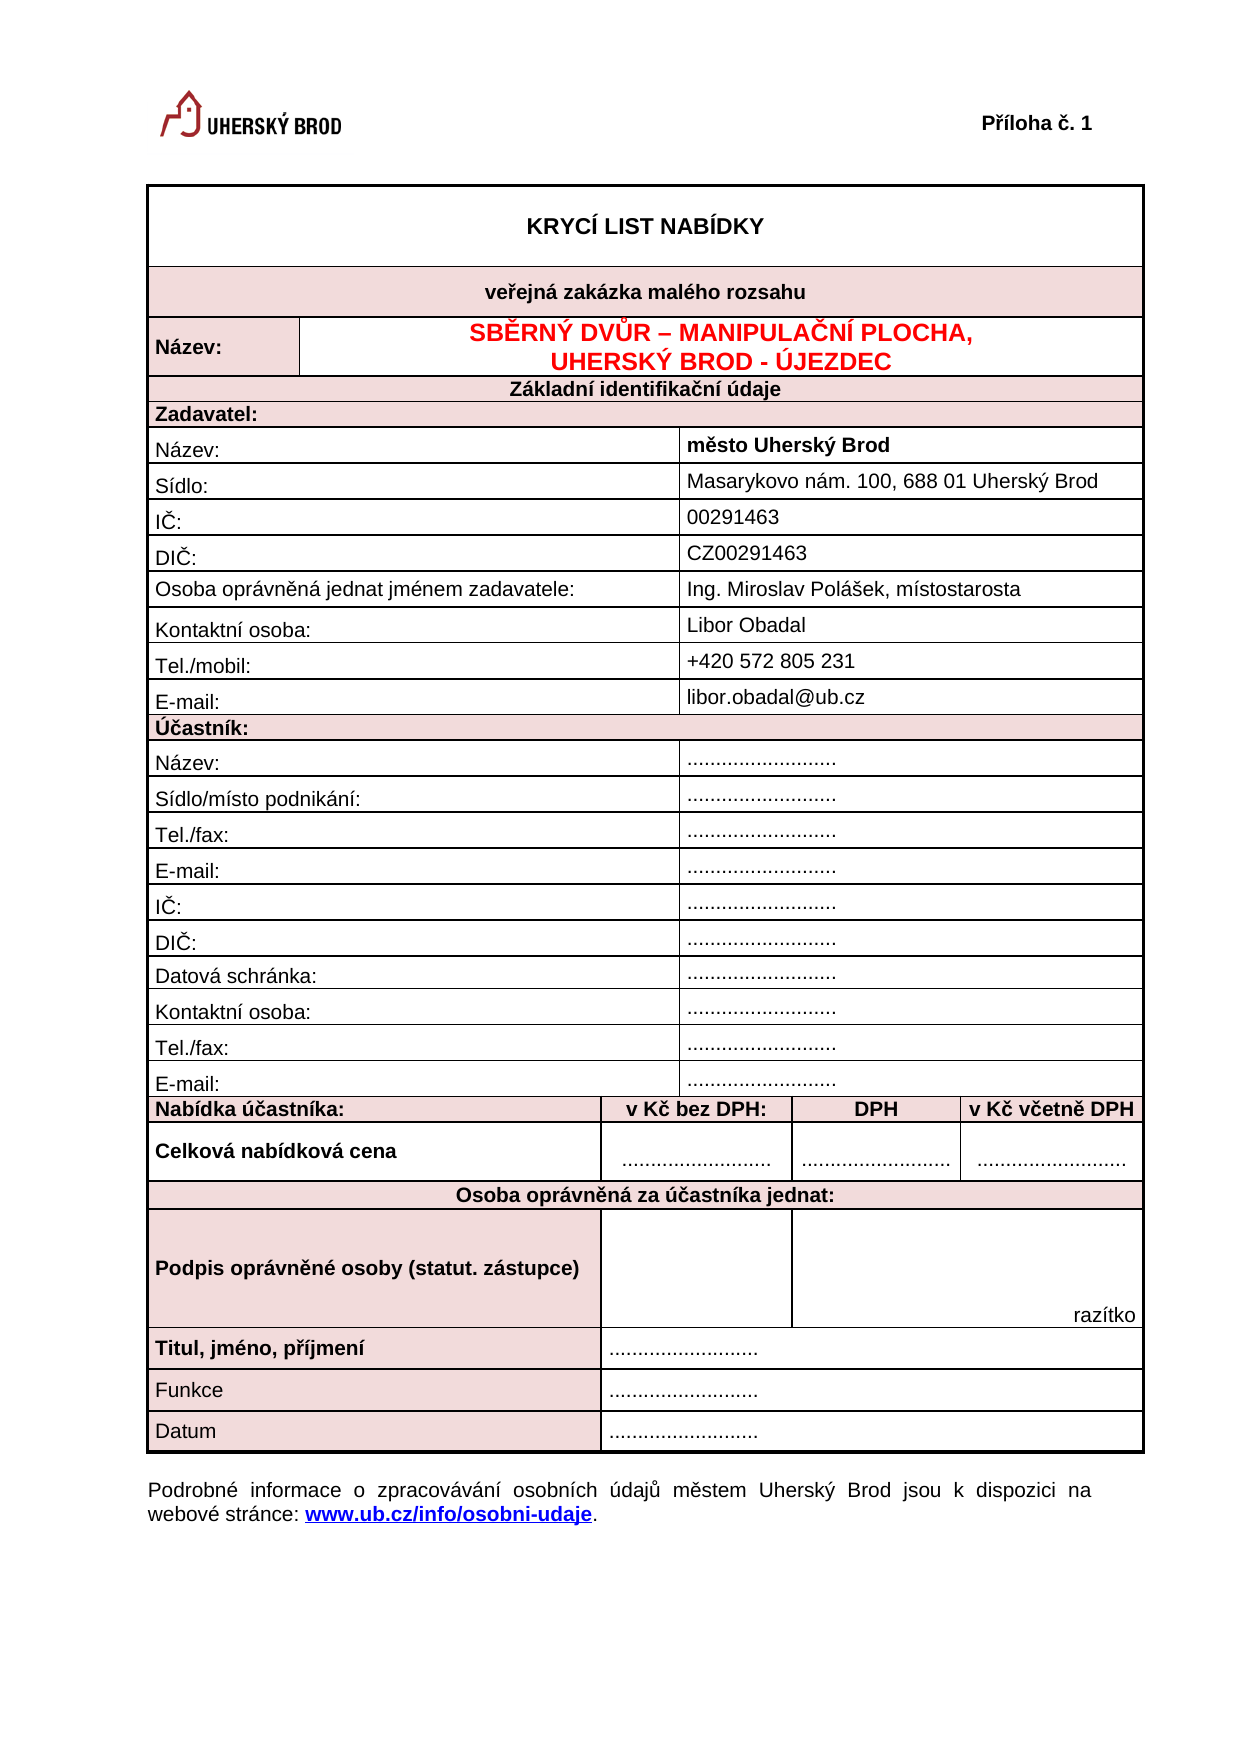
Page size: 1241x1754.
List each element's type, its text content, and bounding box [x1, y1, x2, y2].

table_cell 00291463 [680, 500, 1142, 534]
table_cell .......................... [793, 1123, 960, 1180]
table_cell DIČ: [149, 921, 679, 955]
picture [147, 73, 354, 155]
table_cell Název: [149, 318, 299, 375]
table_cell Datum [149, 1412, 600, 1450]
table_cell .......................... [680, 957, 1142, 988]
table_cell IČ: [149, 500, 679, 534]
table_cell Osoba oprávněná za účastníka jednat: [149, 1182, 1142, 1208]
table_cell .......................... [602, 1328, 1142, 1368]
table_cell Kontaktní osoba: [149, 608, 679, 642]
table_cell Kontaktní osoba: [149, 989, 679, 1024]
table_cell E-mail: [149, 1061, 679, 1096]
table_cell Ing. Miroslav Polášek, místostarosta [680, 572, 1142, 606]
table_cell .......................... [680, 741, 1142, 775]
table_cell IČ: [149, 885, 679, 919]
table_cell Tel./mobil: [149, 643, 679, 678]
table_cell město Uherský Brod [680, 428, 1142, 462]
table_cell .......................... [680, 777, 1142, 811]
table_cell Funkce [149, 1370, 600, 1410]
table_cell .......................... [680, 989, 1142, 1024]
table_cell sběrný dvůr – manipulační plocha, uherský brod - ÚJezdec [300, 318, 1142, 375]
table_cell .......................... [602, 1123, 791, 1180]
table_cell +420 572 805 231 [680, 643, 1142, 678]
table_cell Sídlo: [149, 464, 679, 498]
table_cell libor.obadal@ub.cz [680, 680, 1142, 714]
table_cell Nabídka účastníka: [149, 1097, 600, 1121]
table_cell Tel./fax: [149, 1025, 679, 1059]
table_cell Osoba oprávněná jednat jménem zadavatele: [149, 572, 679, 606]
table_cell CZ00291463 [680, 536, 1142, 570]
table_cell Účastník: [149, 715, 1142, 739]
table_cell E-mail: [149, 849, 679, 883]
table_cell .......................... [680, 813, 1142, 847]
table_cell Název: [149, 428, 679, 462]
table_cell Zadavatel: [149, 402, 1142, 426]
table_cell razítko [793, 1210, 1142, 1326]
table_cell Tel./fax: [149, 813, 679, 847]
table_cell Název: [149, 741, 679, 775]
table_cell Masarykovo nám. 100, 688 01 Uherský Brod [680, 464, 1142, 498]
table_cell .......................... [602, 1412, 1142, 1450]
table_cell .......................... [680, 849, 1142, 883]
table_cell DPH [793, 1097, 960, 1121]
table_cell .......................... [680, 1061, 1142, 1096]
table_cell v Kč bez DPH: [602, 1097, 791, 1121]
table_cell DIČ: [149, 536, 679, 570]
table_cell v Kč včetně DPH [961, 1097, 1142, 1121]
table_cell Titul, jméno, příjmení [149, 1328, 600, 1368]
table_cell Celková nabídková cena [149, 1123, 600, 1180]
table_header KRYCÍ LIST NABÍDKY [149, 187, 1142, 266]
table_cell .......................... [680, 921, 1142, 955]
table_cell Datová schránka: [149, 957, 679, 988]
table_cell .......................... [680, 1025, 1142, 1059]
table_cell E-mail: [149, 680, 679, 714]
table_cell Podpis oprávněné osoby (statut. zástupce) [149, 1210, 600, 1326]
table_cell Libor Obadal [680, 608, 1142, 642]
table_cell .......................... [961, 1123, 1142, 1180]
table_cell Sídlo/místo podnikání: [149, 777, 679, 811]
table_cell Základní identifikační údaje [149, 377, 1142, 401]
text Podrobné informace o zpracovávání osobních údajů městem Uherský Brod jsou k dispozici na webové stránce: www.ub.cz/info/osobni-udaje. [148, 1477, 1092, 1525]
table_cell veřejná zakázka malého rozsahu [149, 267, 1142, 316]
table_cell .......................... [680, 885, 1142, 919]
table_cell .......................... [602, 1370, 1142, 1410]
table_cell [602, 1210, 791, 1326]
